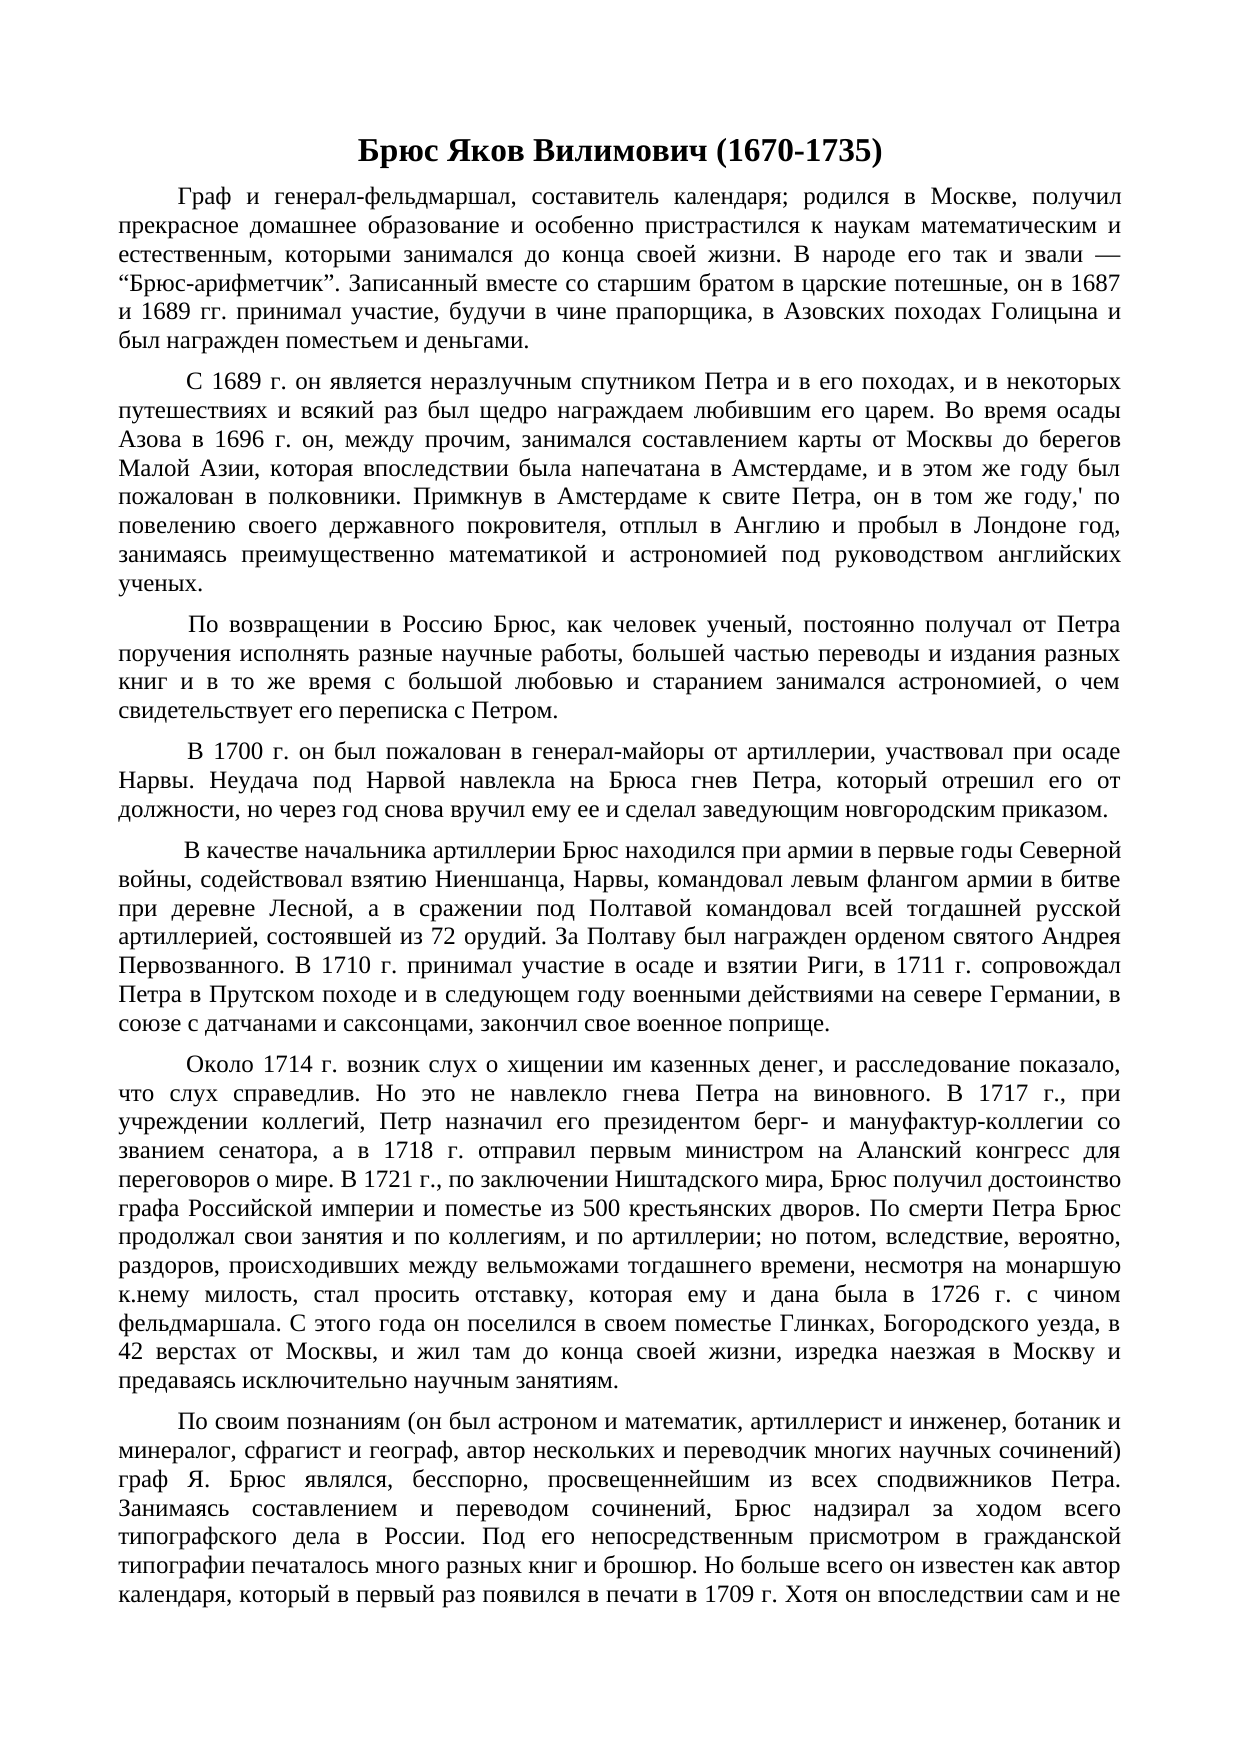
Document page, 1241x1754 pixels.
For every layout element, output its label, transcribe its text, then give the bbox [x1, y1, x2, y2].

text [118, 1406, 1122, 1608]
text В 1700 г. он был пожалован в генерал-майоры от артиллерии, участвовал при осаде Нарвы. Неудача под Нарвой навлекла на Брюса гнев Петра, который отрешил его от должности, но через год снова вручил ему ее и сделал заведующим новгородским приказом. [118, 736, 1122, 823]
text Около 1714 г. возник слух о хищении им казенных денег, и расследование показало, что слух справедлив. Но это не навлекло гнева Петра на виновного. В 1717 г., при учреждении коллегий, Петр назначил его президентом берг- и мануфактур-коллегии со званием сенатора, а в 1718 г. отправил первым министром на Аланский конгресс для переговоров о мире. В 1721 г., по заключении Ништадского мира, Брюс получил достоинство графа Российской империи и поместье из 500 крестьянских дворов. По смерти Петра Брюс продолжал свои занятия и по коллегиям, и по артиллерии; но потом, вследствие, вероятно, раздоров, происходивших между вельможами тогдашнего времени, несмотря на монаршую к.нему милость, стал просить отставку, которая ему и дана была в 1726 г. с чином фельдмаршала. С этого года он поселился в своем поместье Глинках, Богородского уезда, в 42 верстах от Москвы, и жил там до конца своей жизни, изредка наезжая в Москву и предаваясь исключительно научным занятиям. [118, 1049, 1122, 1394]
text В качестве начальника артиллерии Брюс находился при армии в первые годы Северной войны, содействовал взятию Ниеншанца, Нарвы, командовал левым флангом армии в битве при деревне Лесной, а в сражении под Полтавой командовал всей тогдашней русской артиллерией, состоявшей из 72 орудий. За Полтаву был награжден орденом святого Андрея Первозванного. В 1710 г. принимал участие в осаде и взятии Риги, в 1711 г. сопровождал Петра в Прутском походе и в следующем году военными действиями на севере Германии, в союзе с датчанами и саксонцами, закончил свое военное поприще. [118, 835, 1122, 1036]
text Граф и генерал-фельдмаршал, составитель календаря; родился в Москве, получил прекрасное домашнее образование и особенно пристрастился к наукам математическим и естественным, которыми занимался до конца своей жизни. В народе его так и звали — “Брюс-арифметчик”. Записанный вместе со старшим братом в царские потешные, он в 1687 и 1689 гг. принимал участие, будучи в чине прапорщика, в Азовских походах Голицына и был награжден поместьем и деньгами. [118, 181, 1122, 354]
text По возвращении в Россию Брюс, как человек ученый, постоянно получал от Петра поручения исполнять разные научные работы, большей частью переводы и издания разных книг и в то же время с большой любовью и старанием занимался астрономией, о чем свидетельствует его переписка с Петром. [118, 609, 1122, 724]
text Брюс Яков Вилимович (1670-1735) [118, 131, 1122, 169]
text С 1689 г. он является неразлучным спутником Петра и в его походах, и в некоторых путешествиях и всякий раз был щедро награждаем любившим его царем. Во время осады Азова в 1696 г. он, между прочим, занимался составлением карты от Москвы до берегов Малой Азии, которая впоследствии была напечатана в Амстердаме, и в этом же году был пожалован в полковники. Примкнув в Амстердаме к свите Петра, он в том же году,' по повелению своего державного покровителя, отплыл в Англию и пробыл в Лондоне год, занимаясь преимущественно математикой и астрономией под руководством английских ученых. [118, 366, 1122, 596]
